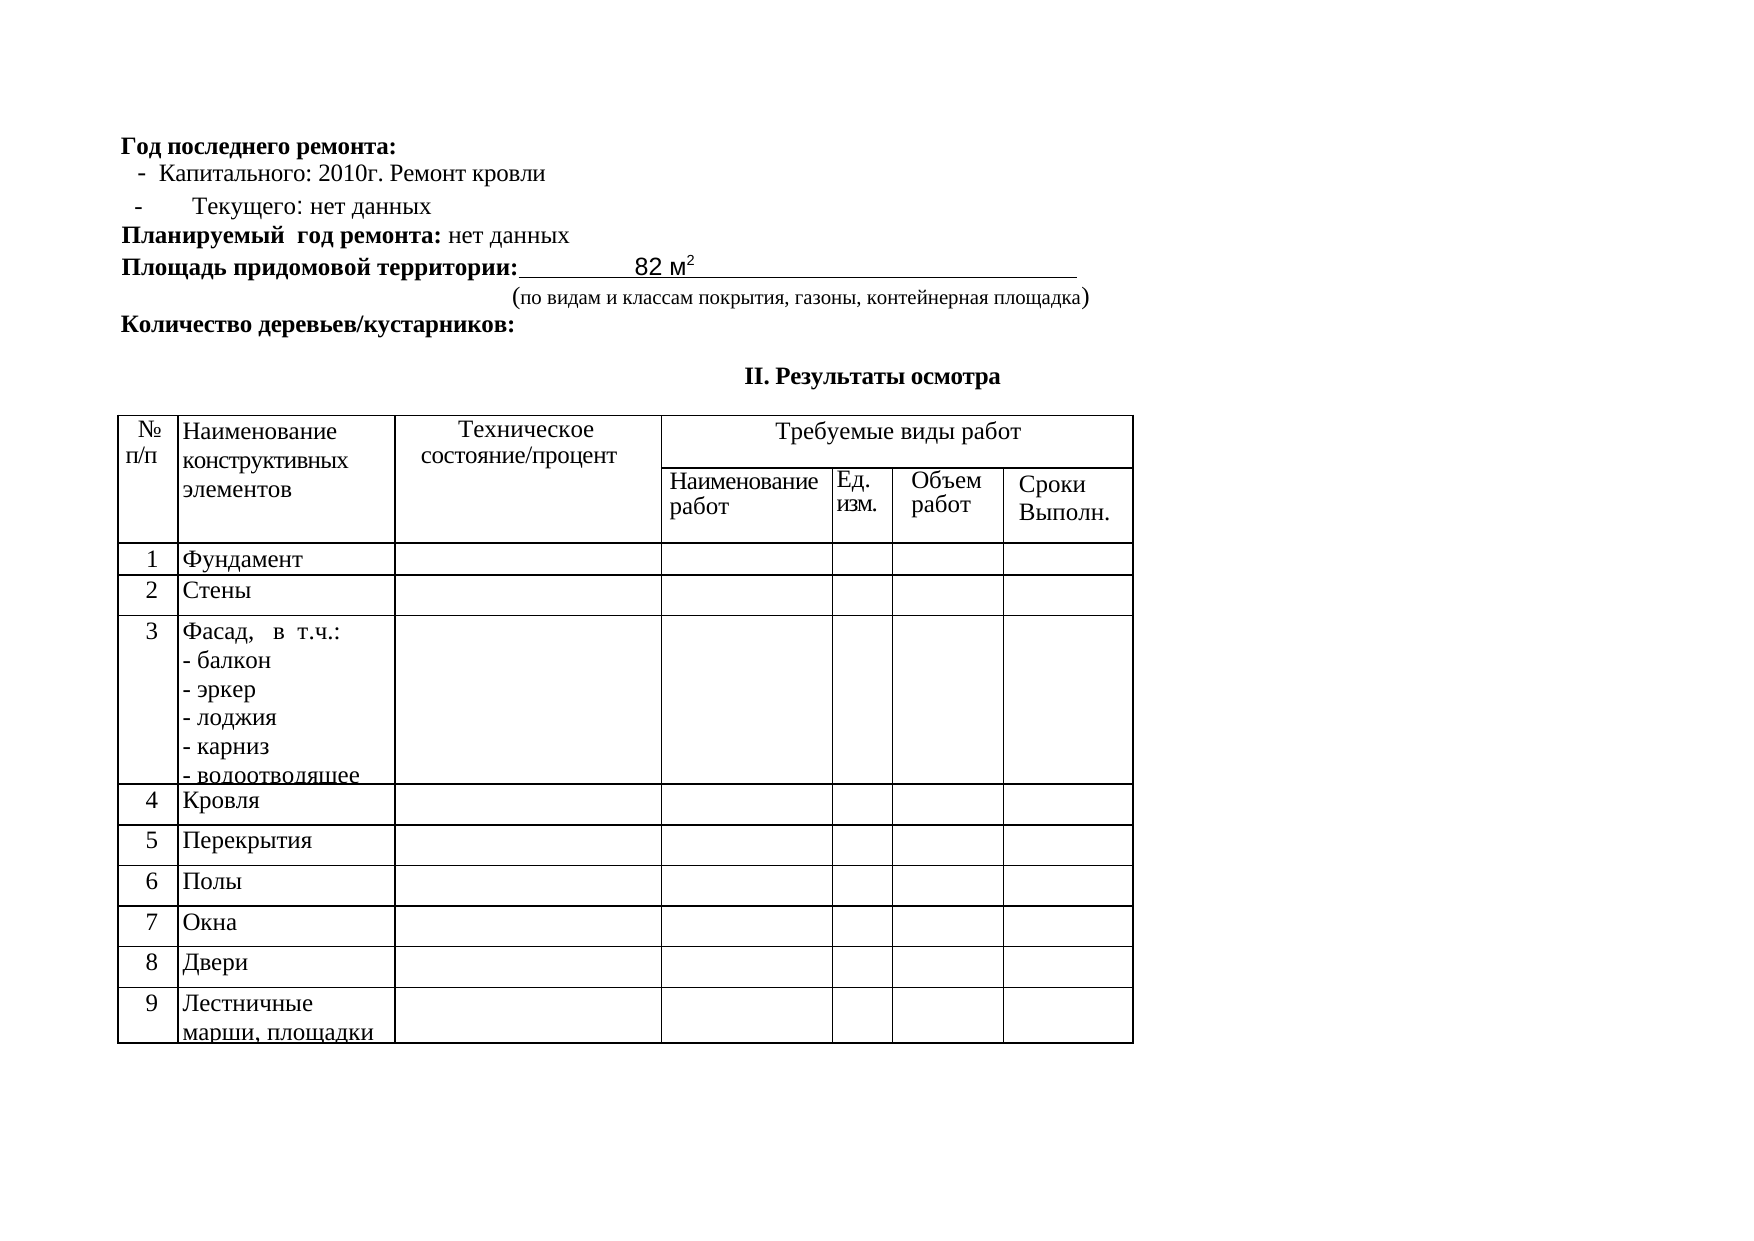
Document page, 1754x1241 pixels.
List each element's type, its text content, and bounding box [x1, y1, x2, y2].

table_cell [662, 826, 832, 864]
table_cell 2 [119, 576, 177, 615]
table_cell [662, 988, 832, 1042]
table_cell [396, 576, 661, 615]
table_cell [833, 785, 892, 824]
table_cell Двери [179, 947, 394, 986]
table_cell [893, 907, 1003, 946]
table_cell [1004, 866, 1132, 905]
table_cell [893, 785, 1003, 824]
table_cell [833, 866, 892, 905]
table_cell [893, 544, 1003, 574]
table_cell [662, 785, 832, 824]
table_cell [1004, 544, 1132, 574]
table_cell 4 [119, 785, 177, 824]
table_header Требуемые виды работ [662, 416, 1132, 467]
table_header № п/п [119, 416, 177, 542]
table_cell [662, 866, 832, 905]
table_cell [833, 544, 892, 574]
table_cell [833, 947, 892, 986]
table_cell Наименование работ [662, 469, 832, 542]
table_cell [893, 616, 1003, 783]
table_cell [396, 826, 661, 864]
table_cell 1 [119, 544, 177, 574]
table_cell Перекрытия [179, 826, 394, 864]
table_cell Фундамент [179, 544, 394, 574]
table_cell [833, 988, 892, 1042]
table_cell 9 [119, 988, 177, 1042]
text Год последнего ремонта: [121, 133, 1636, 160]
table_header Техническое состояние/процент [396, 416, 661, 542]
text (по видам и классам покрытия, газоны, контейнерная площадка) [512, 281, 1636, 309]
table_cell Полы [179, 866, 394, 905]
table_cell Объем работ [893, 469, 1003, 542]
table_cell [893, 576, 1003, 615]
table_cell [662, 907, 832, 946]
table_cell [1004, 907, 1132, 946]
table_cell [1004, 947, 1132, 986]
table_cell [893, 947, 1003, 986]
table_cell [396, 988, 661, 1042]
table_cell [1004, 616, 1132, 783]
table_cell [662, 544, 832, 574]
table_cell [396, 947, 661, 986]
table_cell [396, 907, 661, 946]
table_cell Сроки Выполн. [1004, 469, 1132, 542]
table_cell [1004, 826, 1132, 864]
table_cell 8 [119, 947, 177, 986]
table_cell Окна [179, 907, 394, 946]
table_cell [833, 576, 892, 615]
table_cell [1004, 576, 1132, 615]
list Капитального: 2010г. Ремонт кровли [134, 160, 1636, 187]
text Площадь придомовой территории: [121, 252, 1636, 281]
table_cell [396, 866, 661, 905]
table_cell 7 [119, 907, 177, 946]
table_cell [893, 988, 1003, 1042]
table_cell [396, 785, 661, 824]
text Количество деревьев/кустарников: [121, 309, 1636, 338]
table_cell [662, 616, 832, 783]
table_cell [662, 576, 832, 615]
text Планируемый год ремонта: нет данных [121, 220, 1636, 249]
table_cell Стены [179, 576, 394, 615]
table_cell Кровля [179, 785, 394, 824]
table_cell [1004, 785, 1132, 824]
table_cell [893, 866, 1003, 905]
text II. Результаты осмотра [118, 361, 1627, 389]
table_cell [833, 826, 892, 864]
table_cell [833, 616, 892, 783]
table_cell [1004, 988, 1132, 1042]
list Текущего: нет данных [134, 191, 1636, 220]
table_cell [893, 826, 1003, 864]
table_cell [833, 907, 892, 946]
table_cell [662, 947, 832, 986]
table_cell 5 [119, 826, 177, 864]
table_header Наименование конструктивных элементов [179, 416, 394, 542]
table_cell [396, 544, 661, 574]
table_cell 3 [119, 616, 177, 783]
table_cell 6 [119, 866, 177, 905]
table_cell Ед. изм. [833, 469, 892, 542]
table_cell [396, 616, 661, 783]
